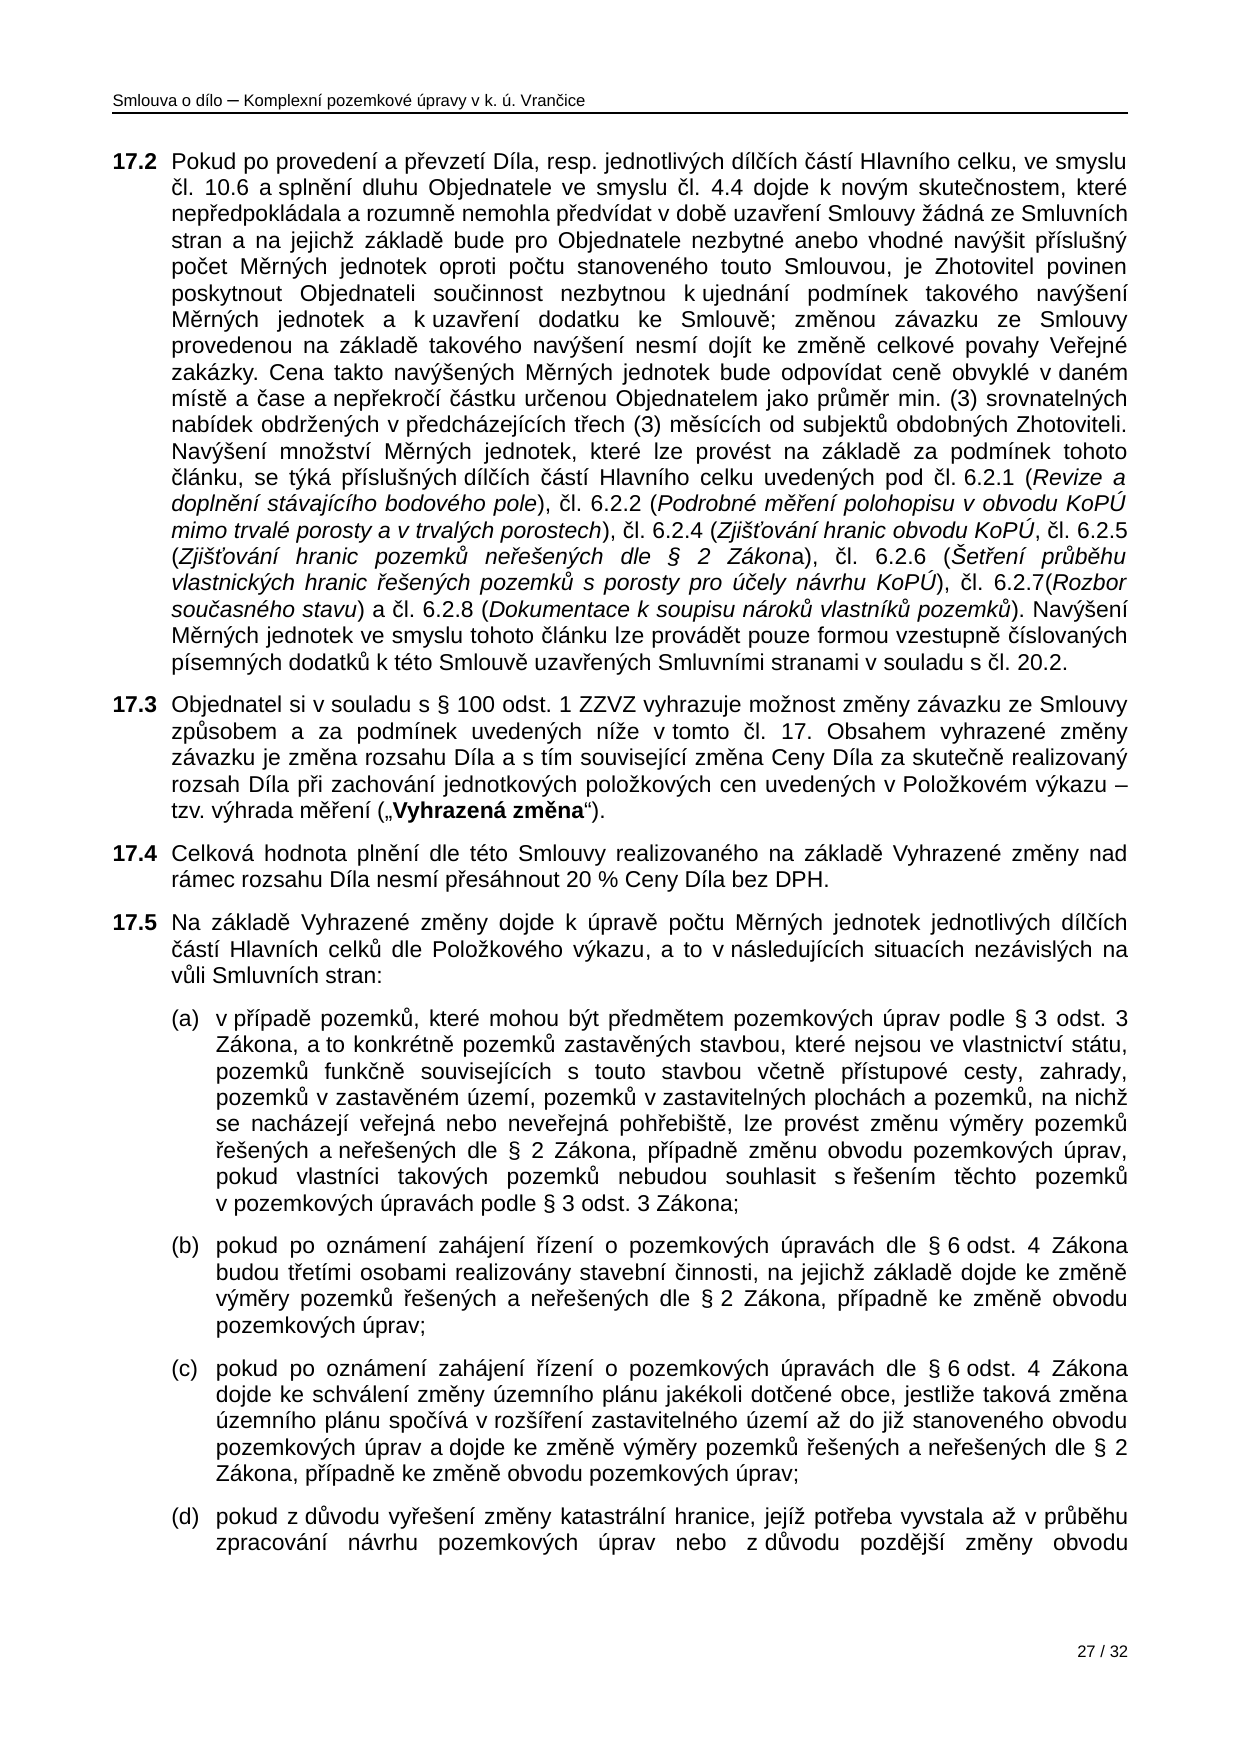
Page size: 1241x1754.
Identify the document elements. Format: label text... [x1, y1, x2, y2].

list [171, 1503, 1128, 1556]
list pokud po oznámení zahájení řízení o pozemkových úpravách dle § 6 odst. 4 Zákona budou třetími osobami realizovány stavební činnosti, na jejichž základě dojde ke změně výměry pozemků řešených a neřešených dle § 2 Zákona, případně ke změně obvodu pozemkových úprav; [171, 1232, 1128, 1338]
text Objednatel si v souladu s § 100 odst. 1 ZZVZ vyhrazuje možnost změny závazku ze Smlouvy způsobem a za podmínek uvedených níže v tomto čl. 17. Obsahem vyhrazené změny závazku je změna rozsahu Díla a s tím související změna Ceny Díla za skutečně realizovaný rozsah Díla při zachování jednotkových položkových cen uvedených v Položkovém výkazu – tzv. výhrada měření („Vyhrazená změna“). [112, 691, 1128, 823]
text Pokud po provedení a převzetí Díla, resp. jednotlivých dílčích částí Hlavního celku, ve smyslu čl. 10.6 a splnění dluhu Objednatele ve smyslu čl. 4.4 dojde k novým skutečnostem, které nepředpokládala a rozumně nemohla předvídat v době uzavření Smlouvy žádná ze Smluvních stran a na jejichž základě bude pro Objednatele nezbytné anebo vhodné navýšit příslušný počet Měrných jednotek oproti počtu stanoveného touto Smlouvou, je Zhotovitel povinen poskytnout Objednateli součinnost nezbytnou k ujednání podmínek takového navýšení Měrných jednotek a k uzavření dodatku ke Smlouvě; změnou závazku ze Smlouvy provedenou na základě takového navýšení nesmí dojít ke změně celkové povahy Veřejné zakázky. Cena takto navýšených Měrných jednotek bude odpovídat ceně obvyklé v daném místě a čase a nepřekročí částku určenou Objednatelem jako průměr min. (3) srovnatelných nabídek obdržených v předcházejících třech (3) měsících od subjektů obdobných Zhotoviteli. Navýšení množství Měrných jednotek, které lze provést na základě za podmínek tohoto článku, se týká příslušných dílčích částí Hlavního celku uvedených pod čl. 6.2.1 (Revize a doplnění stávajícího bodového pole), čl. 6.2.2 (Podrobné měření polohopisu v obvodu KoPÚ mimo trvalé porosty a v trvalých porostech), čl. 6.2.4 (Zjišťování hranic obvodu KoPÚ, čl. 6.2.5 (Zjišťování hranic pozemků neřešených dle § 2 Zákona), čl. 6.2.6 (Šetření průběhu vlastnických hranic řešených pozemků s porosty pro účely návrhu KoPÚ), čl. 6.2.7(Rozbor současného stavu) a čl. 6.2.8 (Dokumentace k soupisu nároků vlastníků pozemků). Navýšení Měrných jednotek ve smyslu tohoto článku lze provádět pouze formou vzestupně číslovaných písemných dodatků k této Smlouvě uzavřených Smluvními stranami v souladu s čl. 20.2. [112, 148, 1128, 675]
list v případě pozemků, které mohou být předmětem pozemkových úprav podle § 3 odst. 3 Zákona, a to konkrétně pozemků zastavěných stavbou, které nejsou ve vlastnictví státu, pozemků funkčně souvisejících s touto stavbou včetně přístupové cesty, zahrady, pozemků v zastavěném území, pozemků v zastavitelných plochách a pozemků, na nichž se nacházejí veřejná nebo neveřejná pohřebiště, lze provést změnu výměry pozemků řešených a neřešených dle § 2 Zákona, případně změnu obvodu pozemkových úprav, pokud vlastníci takových pozemků nebudou souhlasit s řešením těchto pozemků v pozemkových úpravách podle § 3 odst. 3 Zákona; [171, 1005, 1128, 1216]
text Celková hodnota plnění dle této Smlouvy realizovaného na základě Vyhrazené změny nad rámec rozsahu Díla nesmí přesáhnout 20 % Ceny Díla bez DPH. [112, 840, 1128, 893]
list pokud po oznámení zahájení řízení o pozemkových úpravách dle § 6 odst. 4 Zákona dojde ke schválení změny územního plánu jakékoli dotčené obce, jestliže taková změna územního plánu spočívá v rozšíření zastavitelného území až do již stanoveného obvodu pozemkových úprav a dojde ke změně výměry pozemků řešených a neřešených dle § 2 Zákona, případně ke změně obvodu pozemkových úprav; [171, 1354, 1128, 1486]
text Na základě Vyhrazené změny dojde k úpravě počtu Měrných jednotek jednotlivých dílčích částí Hlavních celků dle Položkového výkazu, a to v následujících situacích nezávislých na vůli Smluvních stran: [112, 909, 1128, 988]
